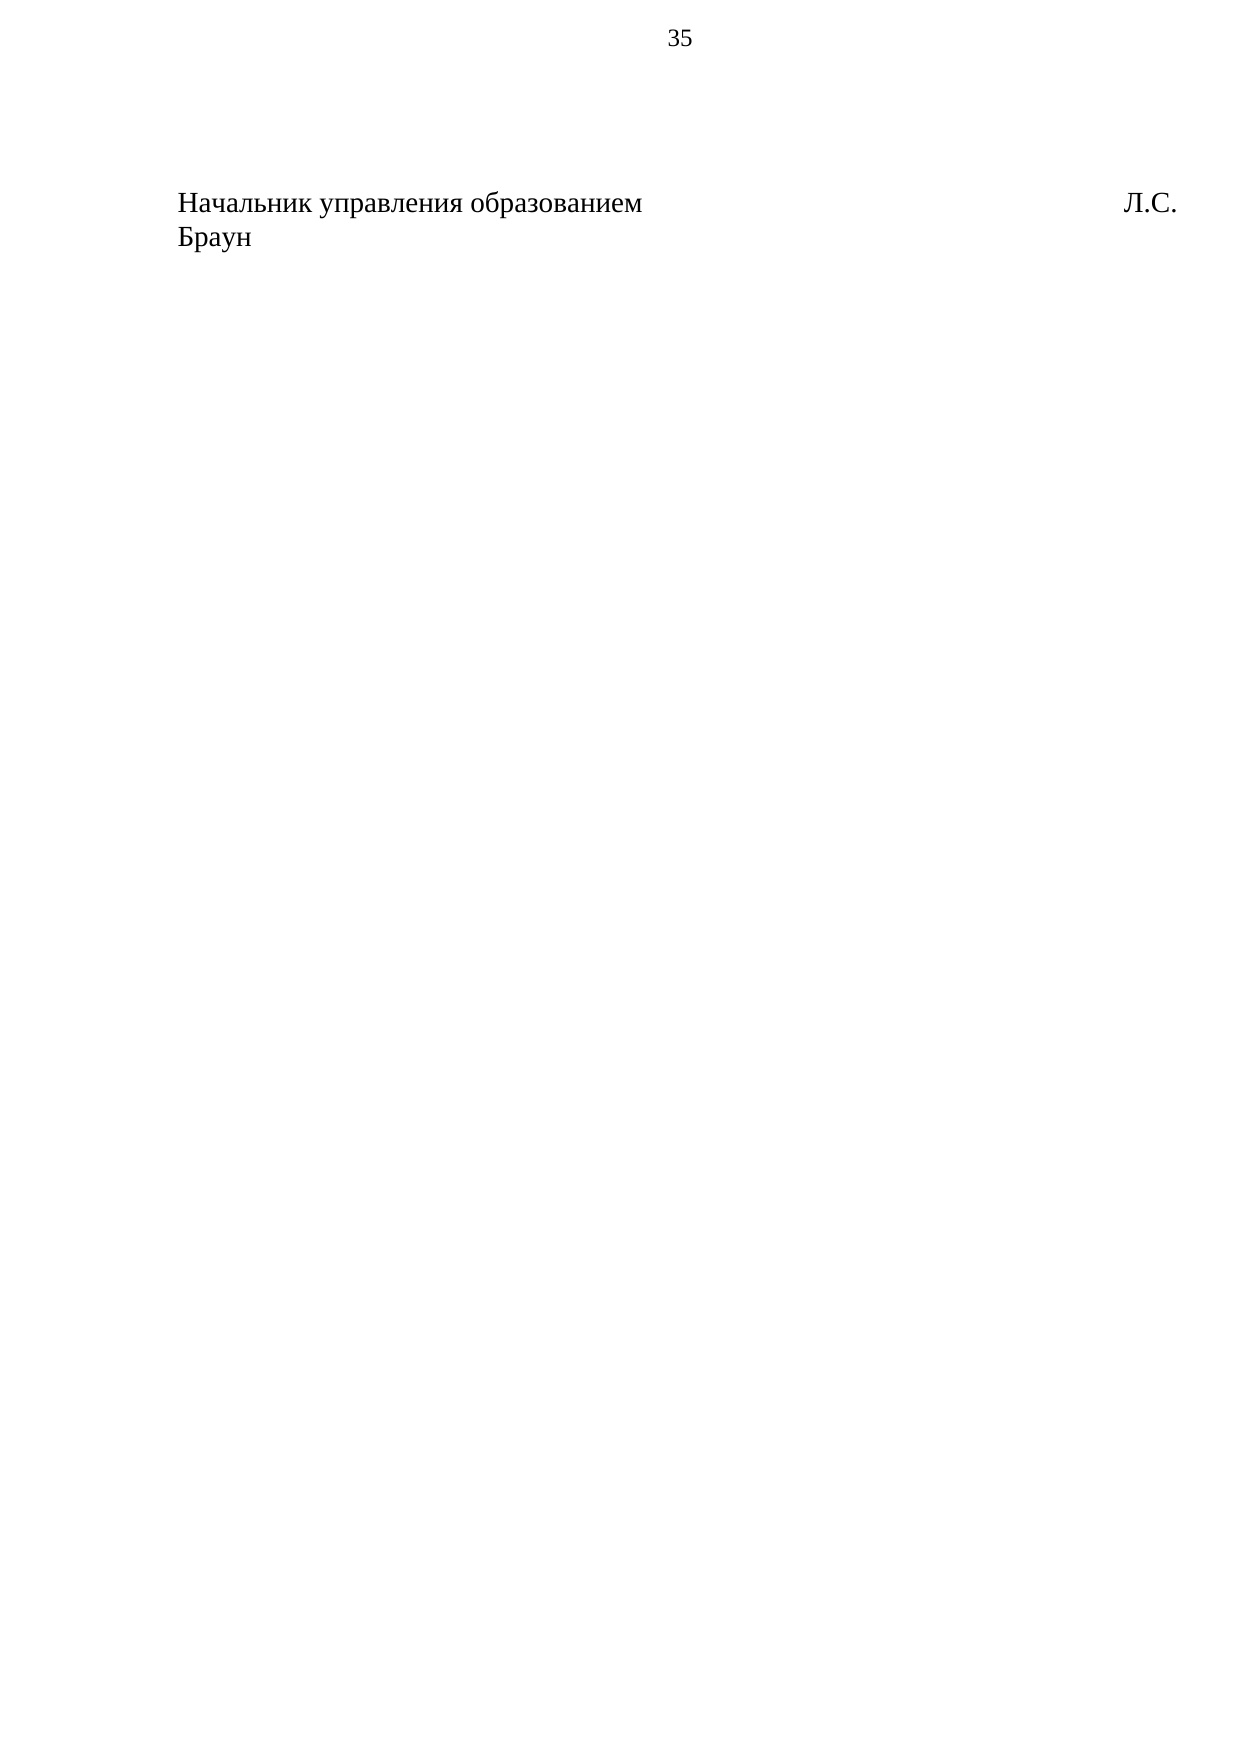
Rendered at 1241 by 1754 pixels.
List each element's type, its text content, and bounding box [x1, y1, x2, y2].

text Начальник управления образованием Л.С. Браун [177, 185, 1181, 252]
